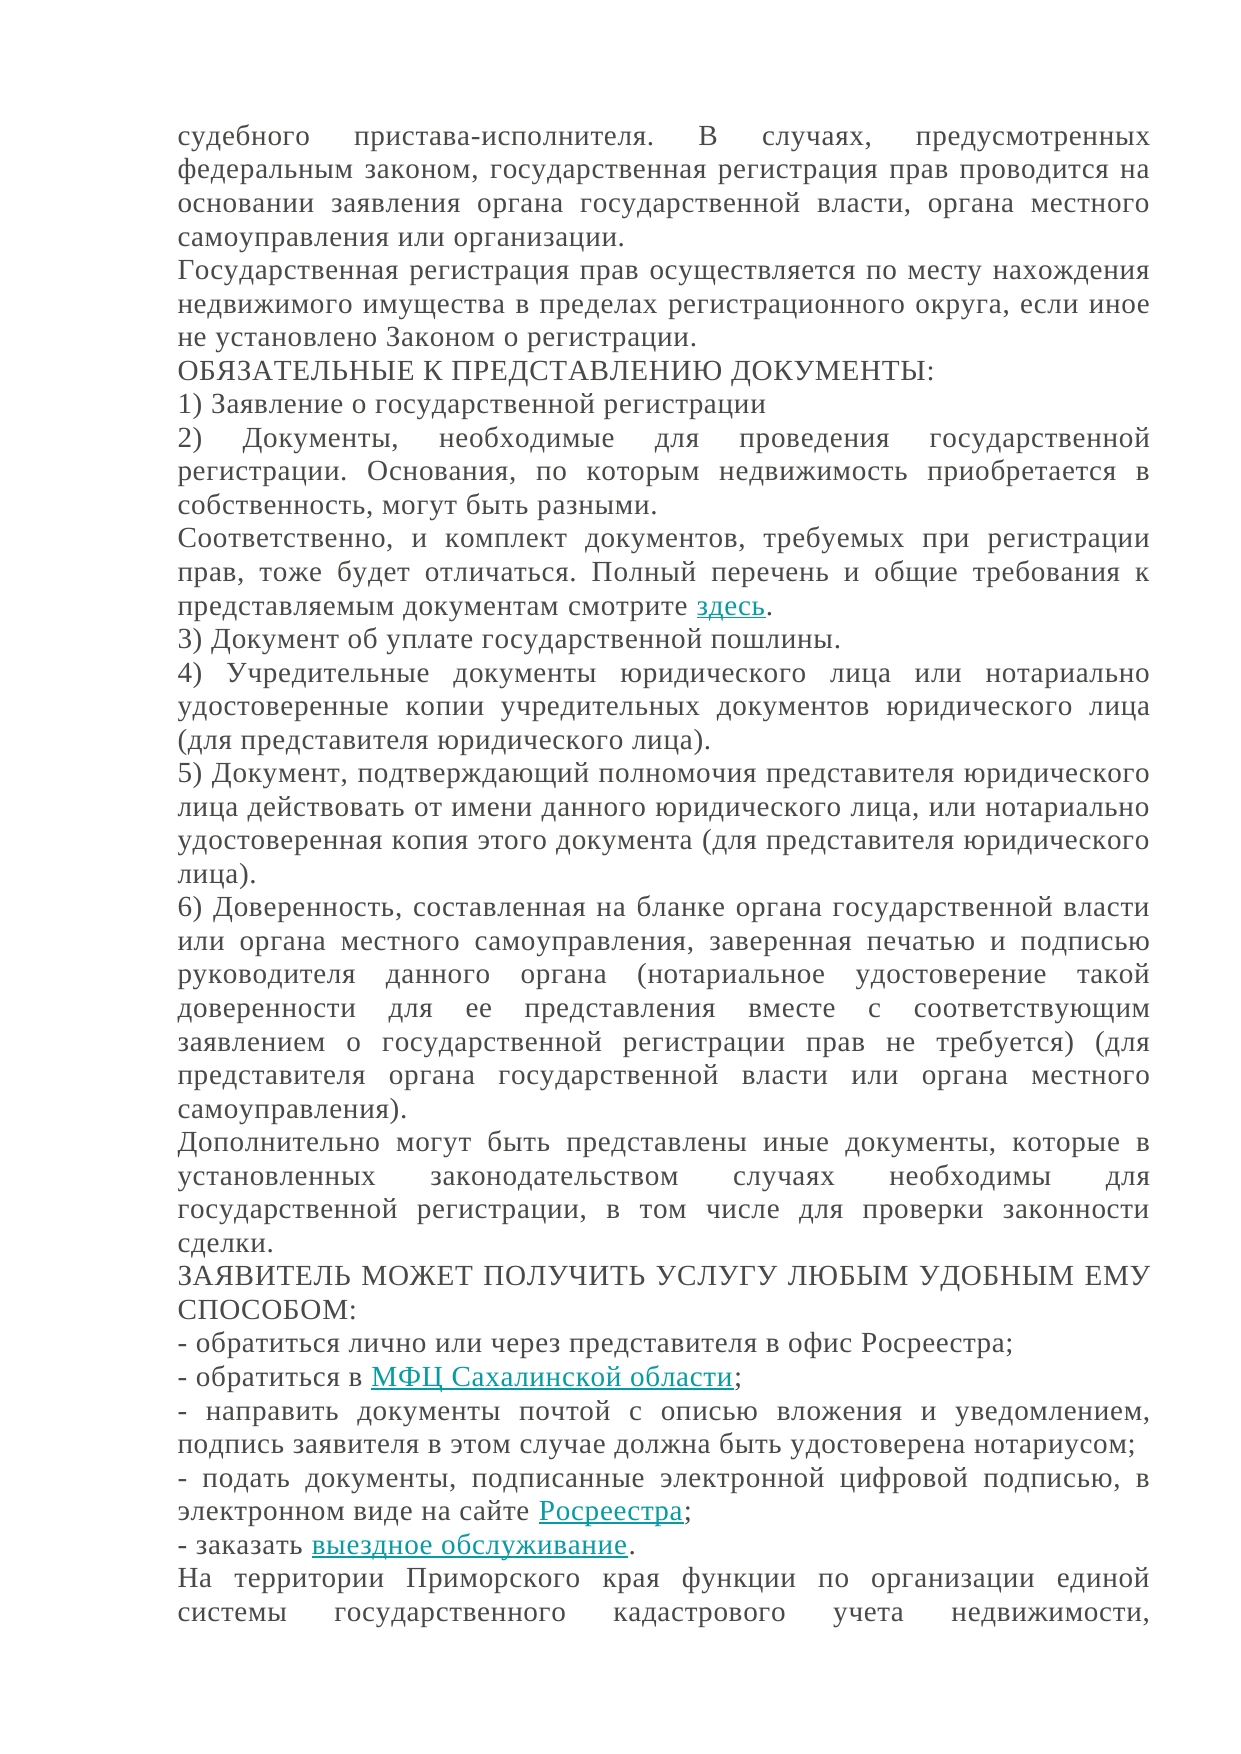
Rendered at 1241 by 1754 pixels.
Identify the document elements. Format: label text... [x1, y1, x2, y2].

text Дополнительно могут быть представлены иные документы, которые в установленных законодательством случаях необходимы для государственной регистрации, в том числе для проверки законности сделки. [177, 1124, 1152, 1258]
text 6) Доверенность, составленная на бланке органа государственной власти или органа местного самоуправления, заверенная печатью и подписью руководителя данного органа (нотариальное удостоверение такой доверенности для ее представления вместе с соответствующим заявлением о государственной регистрации прав не требуется) (для представителя органа государственной власти или органа местного самоуправления). [177, 889, 1152, 1124]
text - обратиться в МФЦ Сахалинской области; [177, 1359, 1152, 1393]
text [177, 118, 1152, 252]
text - заказать выездное обслуживание. [177, 1527, 1152, 1560]
text Государственная регистрация прав осуществляется по месту нахождения недвижимого имущества в пределах регистрационного округа, если иное не установлено Законом о регистрации. [177, 252, 1152, 353]
text 5) Документ, подтверждающий полномочия представителя юридического лица действовать от имени данного юридического лица, или нотариально удостоверенная копия этого документа (для представителя юридического лица). [177, 755, 1152, 889]
text Соответственно, и комплект документов, требуемых при регистрации прав, тоже будет отличаться. Полный перечень и общие требования к представляемым документам смотрите здесь. [177, 521, 1152, 621]
text 3) Документ об уплате государственной пошлины. [177, 621, 1152, 655]
text 2) Документы, необходимые для проведения государственной регистрации. Основания, по которым недвижимость приобретается в собственность, могут быть разными. [177, 420, 1152, 521]
text - подать документы, подписанные электронной цифровой подписью, в электронном виде на сайте Росреестра; [177, 1460, 1152, 1527]
text 4) Учредительные документы юридического лица или нотариально удостоверенные копии учредительных документов юридического лица (для представителя юридического лица). [177, 655, 1152, 755]
text - обратиться лично или через представителя в офис Росреестра; [177, 1326, 1152, 1359]
text - направить документы почтой с описью вложения и уведомлением, подпись заявителя в этом случае должна быть удостоверена нотариусом; [177, 1393, 1152, 1460]
text ОБЯЗАТЕЛЬНЫЕ К ПРЕДСТАВЛЕНИЮ ДОКУМЕНТЫ: [177, 353, 1152, 386]
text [177, 1560, 1152, 1627]
text ЗАЯВИТЕЛЬ МОЖЕТ ПОЛУЧИТЬ УСЛУГУ ЛЮБЫМ УДОБНЫМ ЕМУ СПОСОБОМ: [177, 1258, 1152, 1326]
text 1) Заявление о государственной регистрации [177, 386, 1152, 420]
